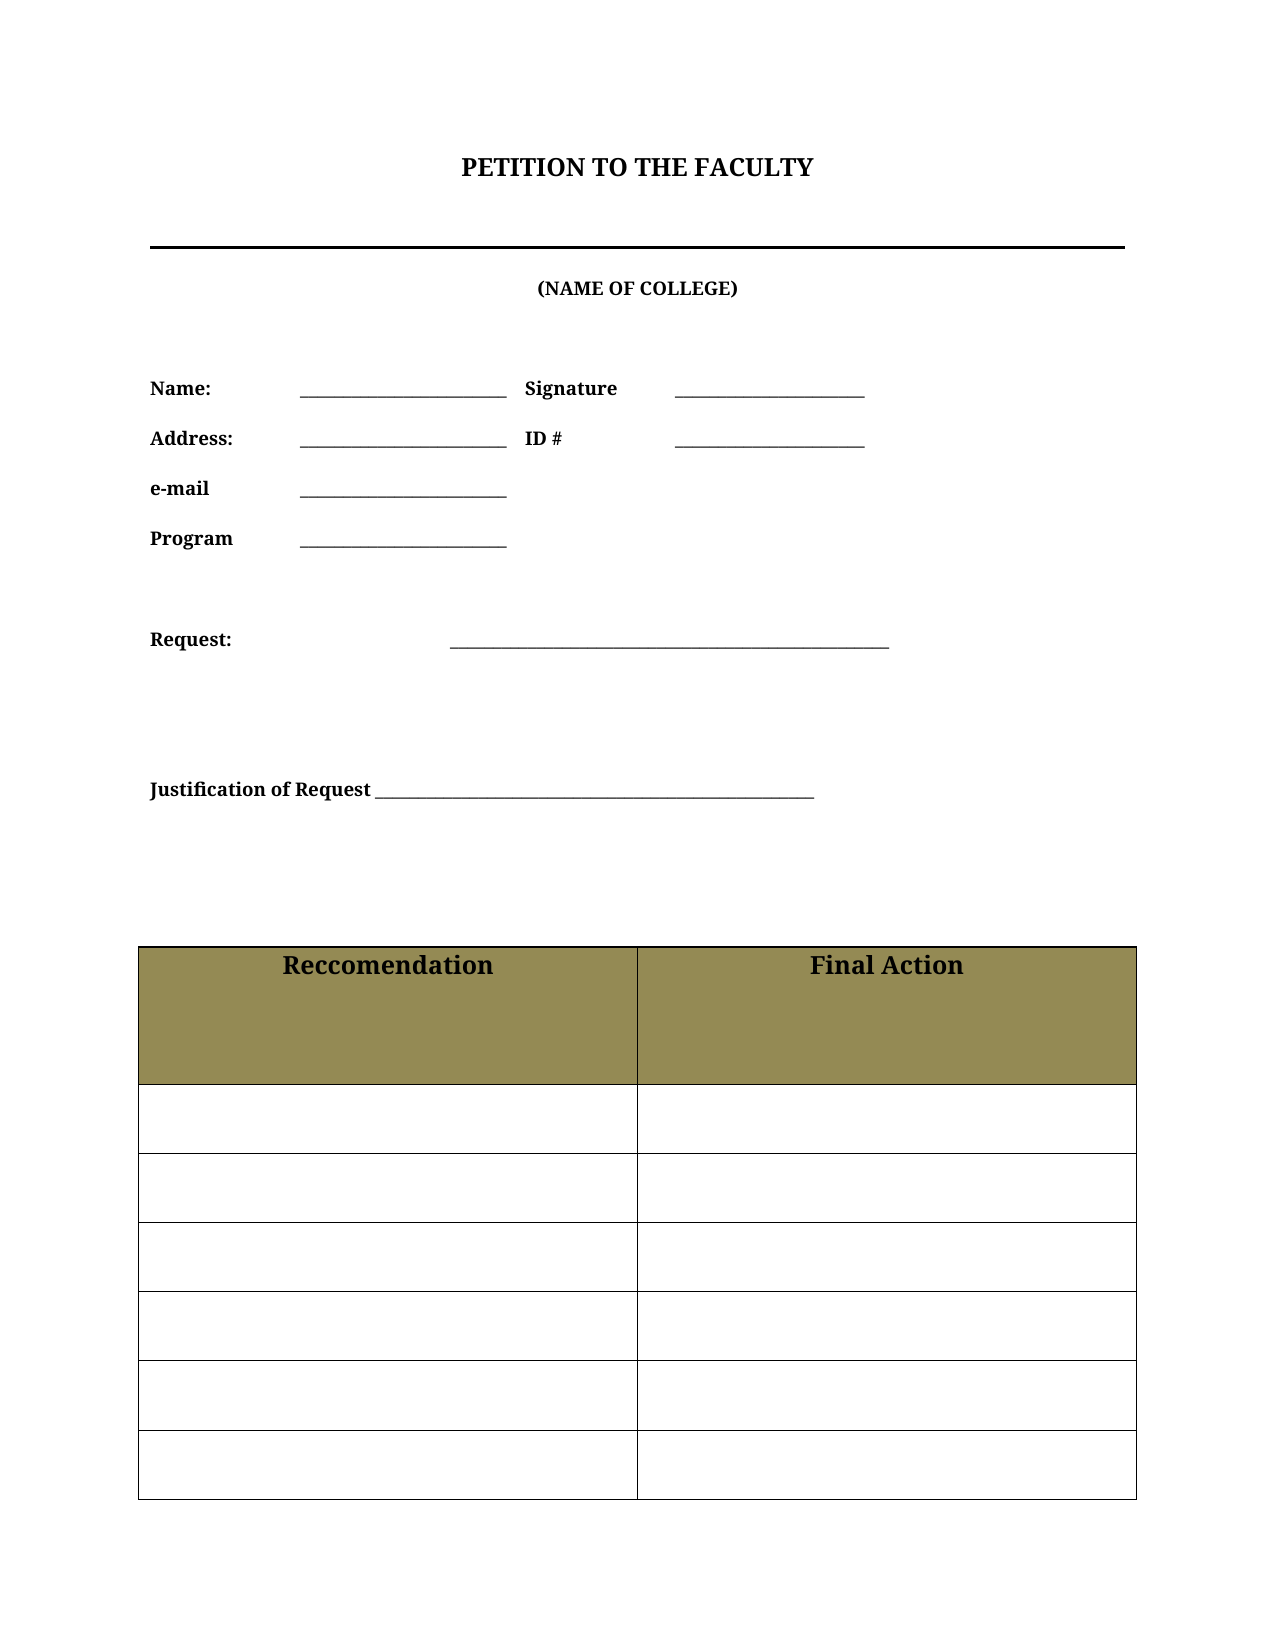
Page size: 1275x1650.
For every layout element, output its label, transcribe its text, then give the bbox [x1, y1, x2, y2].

text Name: ________________________ Signature ______________________ [150, 375, 1125, 401]
table_cell [139, 1154, 637, 1222]
table_cell [638, 1292, 1136, 1360]
table_cell [139, 1431, 637, 1499]
table_cell [638, 1431, 1136, 1499]
table_cell [638, 1223, 1136, 1291]
table_cell [638, 1361, 1136, 1429]
text Program ________________________ [150, 526, 1125, 551]
text PETITION TO THE FACULTY [150, 150, 1125, 184]
text Request: ___________________________________________________ [150, 626, 1125, 651]
table_cell [139, 1361, 637, 1429]
text (NAME OF COLLEGE) [150, 275, 1125, 301]
table_header Reccomendation [139, 948, 637, 1084]
text Address: ________________________ ID # ______________________ [150, 426, 1125, 451]
table_header Final Action [638, 948, 1136, 1084]
table_cell [139, 1223, 637, 1291]
table_cell [638, 1154, 1136, 1222]
table_cell [139, 1085, 637, 1153]
text e-mail ________________________ [150, 476, 1125, 501]
text Justification of Request ___________________________________________________ [150, 776, 1125, 802]
table_cell [638, 1085, 1136, 1153]
table_cell [139, 1292, 637, 1360]
